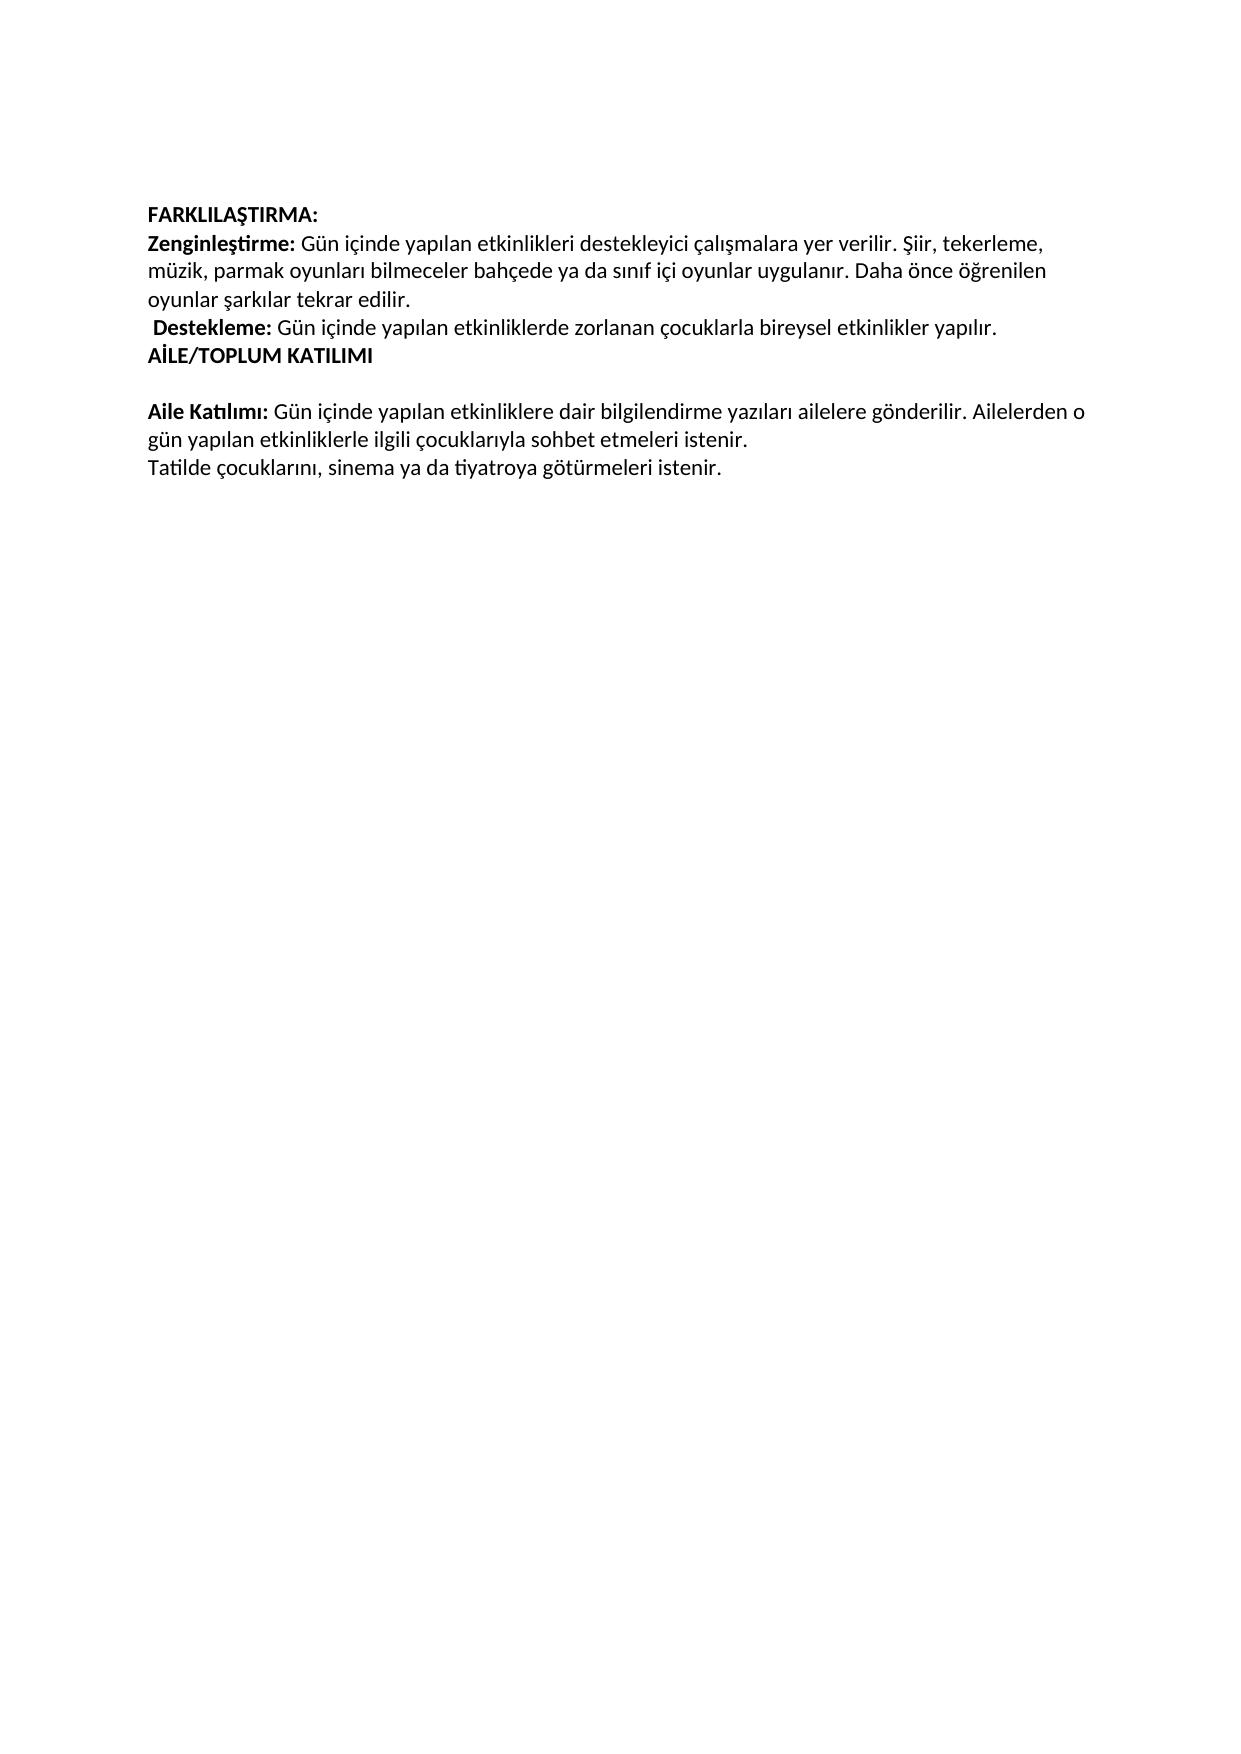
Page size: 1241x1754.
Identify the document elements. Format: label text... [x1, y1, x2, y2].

text Aile Katılımı: Gün içinde yapılan etkinliklere dair bilgilendirme yazıları ailelere gönderilir. Ailelerden o gün yapılan etkinliklerle ilgili çocuklarıyla sohbet etmeleri istenir. [148, 397, 1093, 453]
text Destekleme: Gün içinde yapılan etkinliklerde zorlanan çocuklarla bireysel etkinlikler yapılır. [148, 313, 1093, 341]
text Tatilde çocuklarını, sinema ya da tiyatroya götürmeleri istenir. [148, 453, 1093, 481]
text AİLE/TOPLUM KATILIMI [148, 341, 1093, 369]
text FARKLILAŞTIRMA: [148, 201, 1093, 229]
text Zenginleştirme: Gün içinde yapılan etkinlikleri destekleyici çalışmalara yer verilir. Şiir, tekerleme, müzik, parmak oyunları bilmeceler bahçede ya da sınıf içi oyunlar uygulanır. Daha önce öğrenilen oyunlar şarkılar tekrar edilir. [148, 229, 1093, 313]
